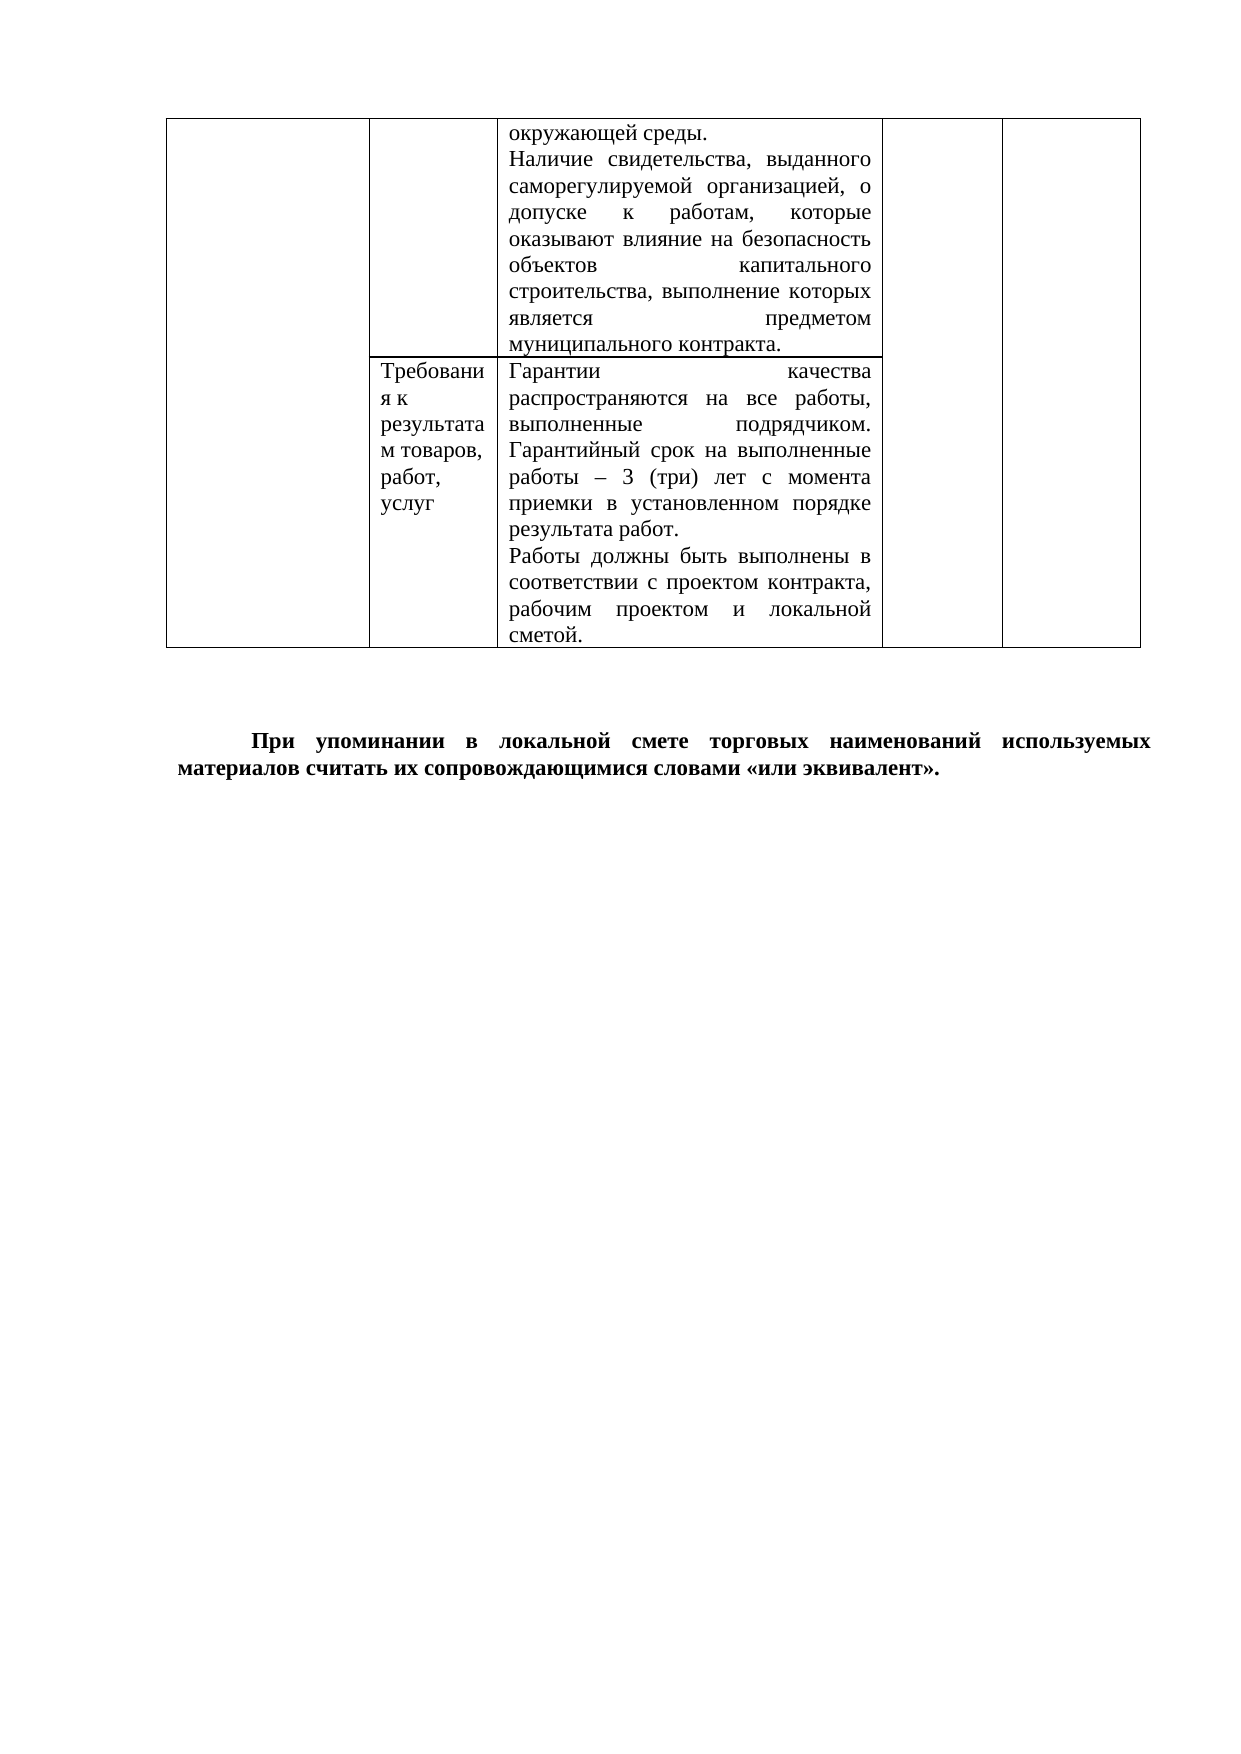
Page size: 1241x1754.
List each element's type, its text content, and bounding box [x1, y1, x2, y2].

text При упоминании в локальной смете торговых наименований используемых материалов считать их сопровождающимися словами «или эквивалент». [177, 727, 1152, 780]
table_cell Требования к результатам товаров, работ, услуг [370, 358, 497, 647]
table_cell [370, 119, 497, 356]
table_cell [498, 119, 882, 356]
table_cell Гарантии качества распространяются на все работы, выполненные подрядчиком. Гарантийный срок на выполненные работы – 3 (три) лет с момента приемки в установленном порядке результата работ. Работы должны быть выполнены в соответствии с проектом контракта, рабочим проектом и локальной сметой. [498, 358, 882, 647]
